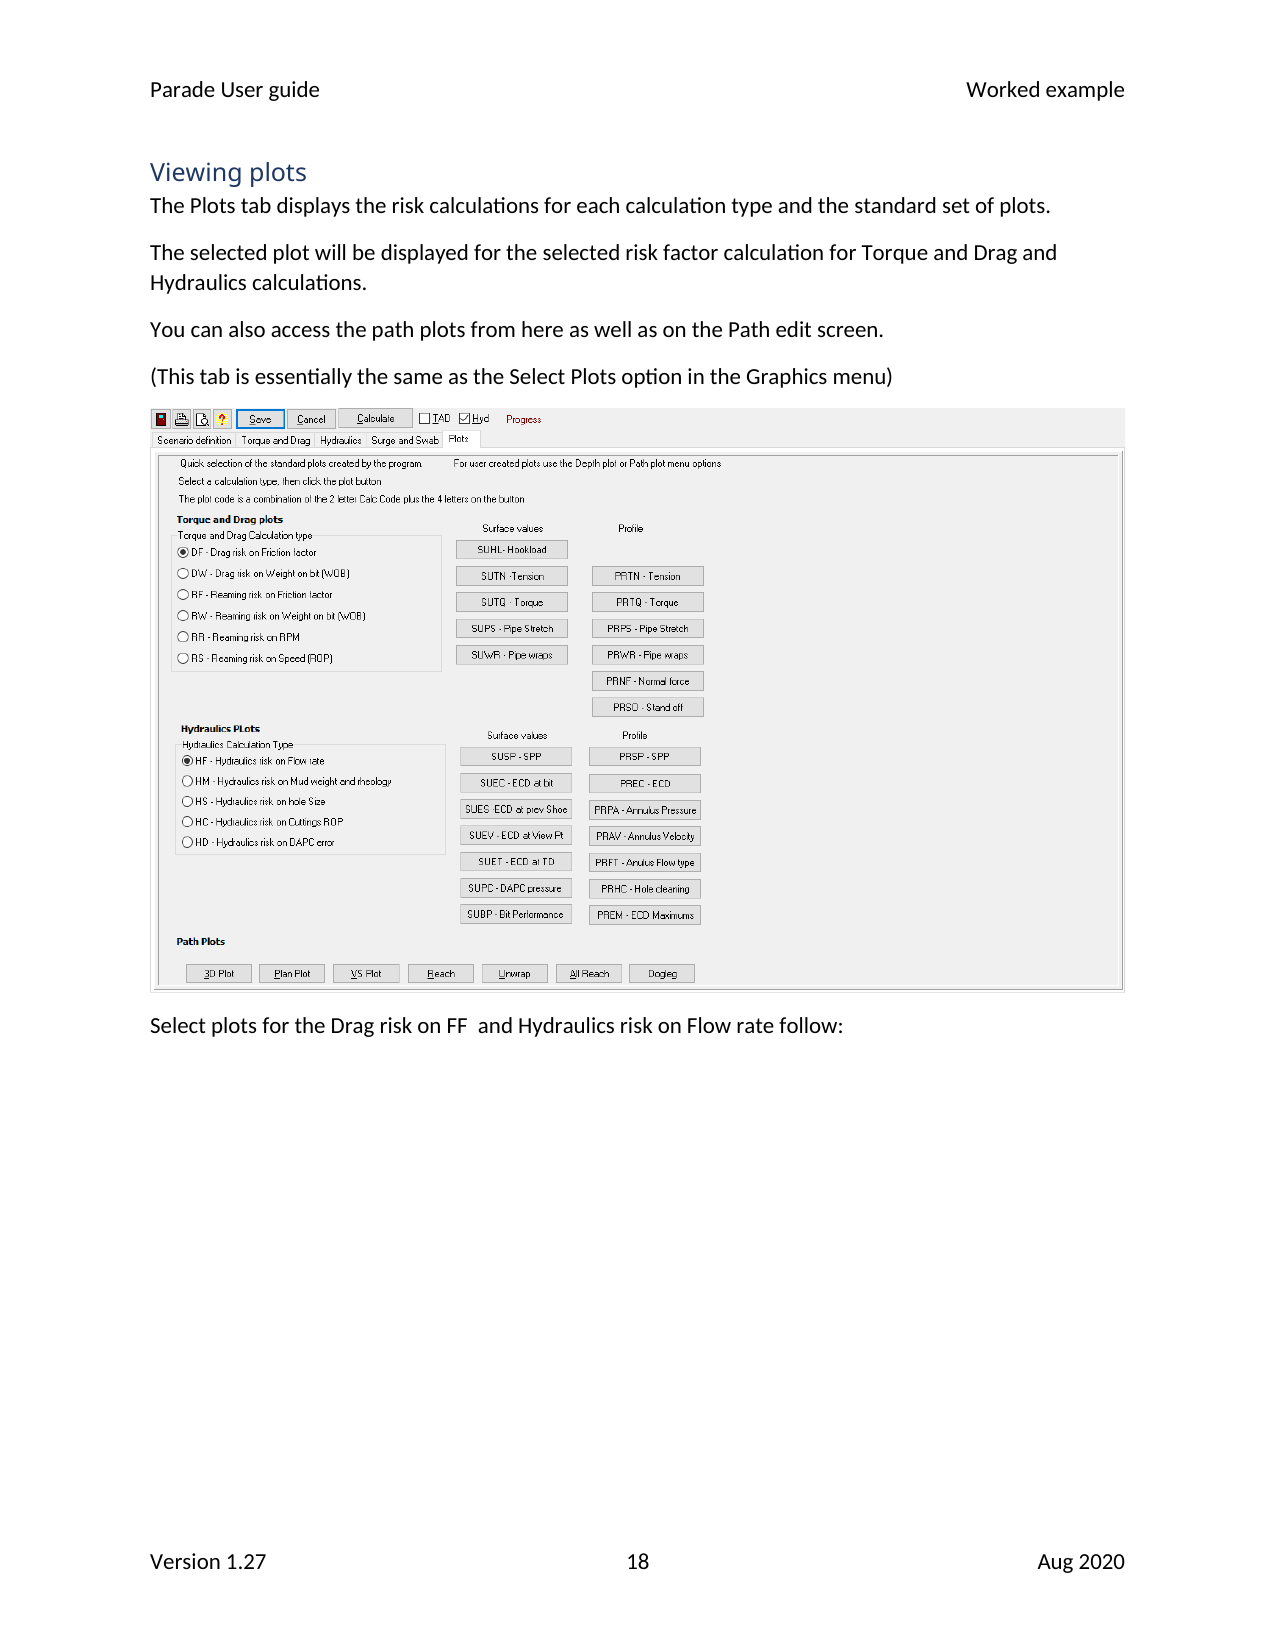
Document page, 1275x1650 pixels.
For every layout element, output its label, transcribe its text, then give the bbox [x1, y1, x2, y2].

text The selected plot will be displayed for the selected risk factor calculation for Torque and Drag and Hydraulics calculations. [150, 238, 1125, 296]
text The Plots tab displays the risk calculations for each calculation type and the standard set of plots. [150, 191, 1125, 219]
text Select plots for the Drag risk on FF and Hydraulics risk on Flow rate follow: [150, 1011, 1125, 1039]
subtitle Viewing plots [150, 154, 1125, 188]
text (This tab is essentially the same as the Select Plots option in the Graphics menu) [150, 362, 1125, 390]
picture [150, 408, 1125, 993]
text You can also access the path plots from here as well as on the Path edit screen. [150, 315, 1125, 343]
